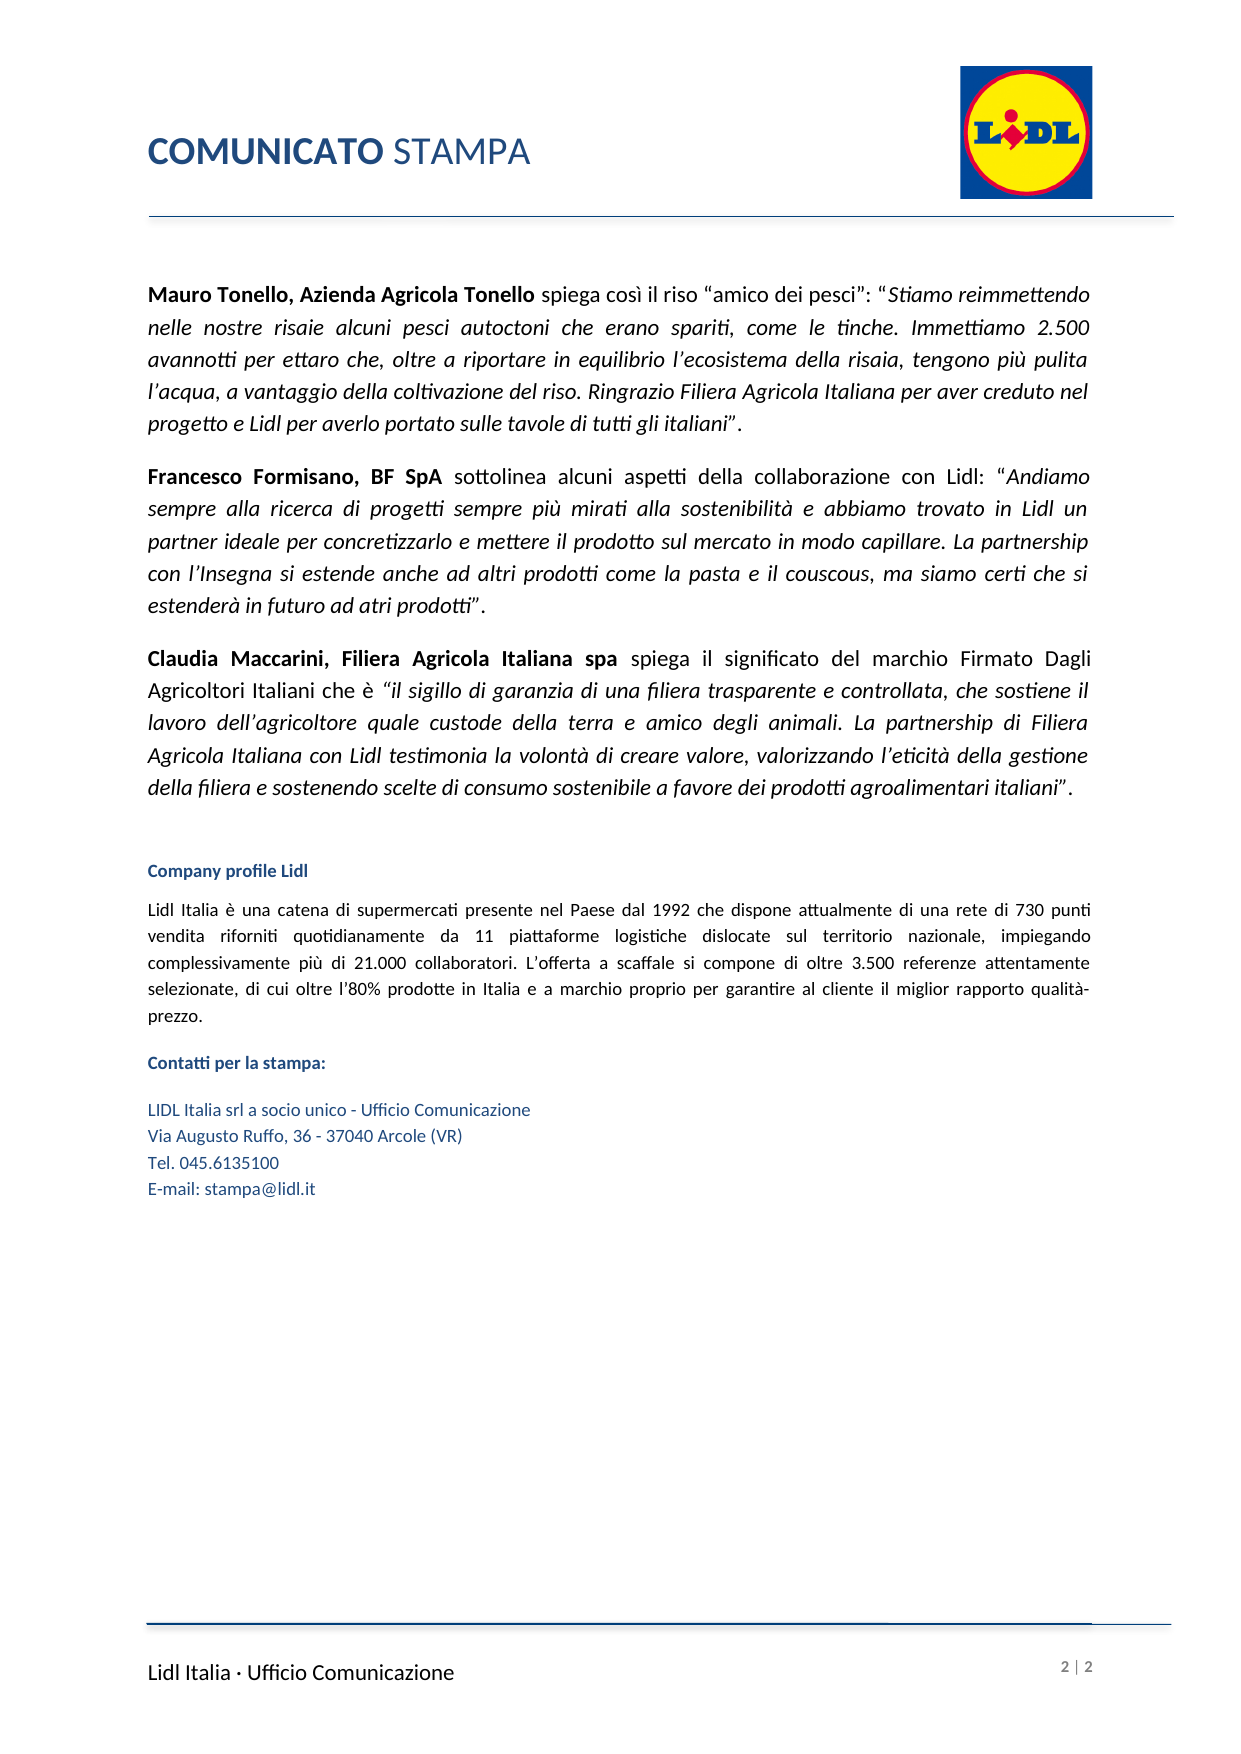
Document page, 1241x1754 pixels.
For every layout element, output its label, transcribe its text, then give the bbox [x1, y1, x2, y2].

text Mauro Tonello, Azienda Agricola Tonello spiega così il riso “amico dei pesci”: “Stiamo reimmettendo nelle nostre risaie alcuni pesci autoctoni che erano spariti, come le tinche. Immettiamo 2.500 avannotti per ettaro che, oltre a riportare in equilibrio l’ecosistema della risaia, tengono più pulita l’acqua, a vantaggio della coltivazione del riso. Ringrazio Filiera Agricola Italiana per aver creduto nel progetto e Lidl per averlo portato sulle tavole di tutti gli italiani”. [148, 281, 1092, 437]
text Claudia Maccarini, Filiera Agricola Italiana spa spiega il significato del marchio Firmato Dagli Agricoltori Italiani che è “il sigillo di garanzia di una filiera trasparente e controllata, che sostiene il lavoro dell’agricoltore quale custode della terra e amico degli animali. La partnership di Filiera Agricola Italiana con Lidl testimonia la volontà di creare valore, valorizzando l’eticità della gestione della filiera e sostenendo scelte di consumo sostenibile a favore dei prodotti agroalimentari italiani”. [148, 644, 1092, 801]
picture [960, 66, 1093, 199]
text Company profile Lidl [148, 859, 1092, 882]
text Via Augusto Ruffo, 36 - 37040 Arcole (VR) [148, 1124, 1092, 1147]
text Tel. 045.6135100 [148, 1151, 1092, 1174]
text Francesco Formisano, BF SpA sottolinea alcuni aspetti della collaborazione con Lidl: “Andiamo sempre alla ricerca di progetti sempre più mirati alla sostenibilità e abbiamo trovato in Lidl un partner ideale per concretizzarlo e mettere il prodotto sul mercato in modo capillare. La partnership con l’Insegna si estende anche ad altri prodotti come la pasta e il couscous, ma siamo certi che si estenderà in futuro ad atri prodotti”. [148, 462, 1092, 619]
text Lidl Italia è una catena di supermercati presente nel Paese dal 1992 che dispone attualmente di una rete di 730 punti vendita riforniti quotidianamente da 11 piattaforme logistiche dislocate sul territorio nazionale, impiegando complessivamente più di 21.000 collaboratori. L’offerta a scaffale si compone di oltre 3.500 referenze attentamente selezionate, di cui oltre l’80% prodotte in Italia e a marchio proprio per garantire al cliente il miglior rapporto qualità-prezzo. [148, 898, 1092, 1027]
text Contatti per la stampa: [148, 1051, 1092, 1074]
text LIDL Italia srl a socio unico - Ufficio Comunicazione [148, 1098, 1092, 1121]
text E-mail: stampa@lidl.it [148, 1177, 1092, 1200]
